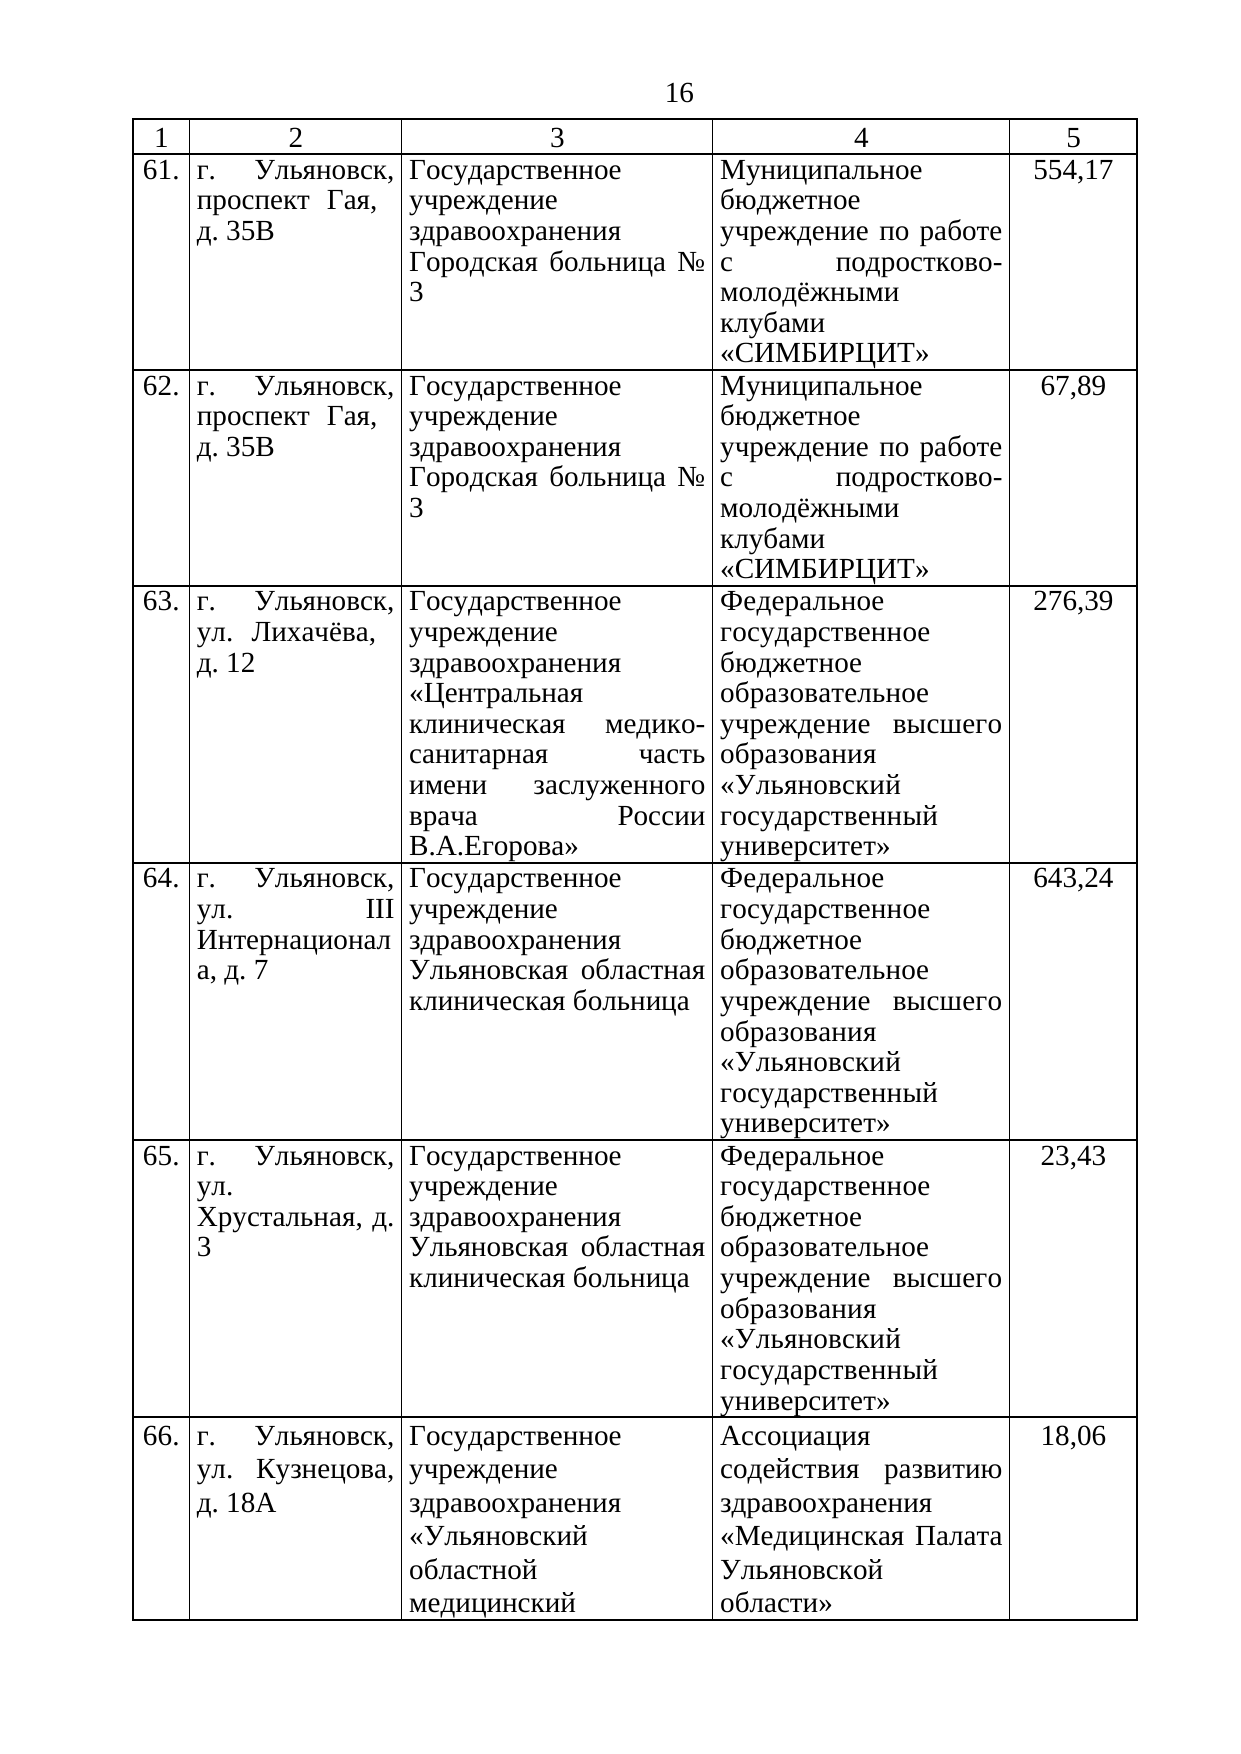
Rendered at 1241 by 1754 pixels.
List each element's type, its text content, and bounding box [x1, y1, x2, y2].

table_cell 554,17 [1010, 155, 1136, 369]
table_header 2 [190, 120, 401, 153]
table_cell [402, 155, 712, 369]
table_cell г. Ульяновск, проспект Гая, д. 35В [190, 155, 401, 369]
table_cell 18,06 [1010, 1418, 1136, 1619]
table_cell 63. [134, 587, 189, 862]
table_cell Государственное учреждение здравоохранения «Центральная клиническая медико-санитарная часть имени заслуженного врача России В.А.Егорова» [402, 587, 712, 862]
table_header 5 [1010, 120, 1136, 153]
table_cell Муниципальное бюджетное учреждение по работе с подростково-молодёжными клубами «СИМБИРЦИТ» [713, 371, 1009, 585]
table_cell Государственное учреждение здравоохранения Городская больница № 3 [402, 371, 712, 585]
table_cell Государственное учреждение здравоохранения Ульяновская областная клиническая больница [402, 864, 712, 1139]
table_cell г. Ульяновск, ул. Хрустальная, д. 3 [190, 1141, 401, 1416]
table_cell Федеральное государственное бюджетное образовательное учреждение высшего образования «Ульяновский государственный университет» [713, 1141, 1009, 1416]
table_cell 62. [134, 371, 189, 585]
table_cell 66. [134, 1418, 189, 1619]
table_cell 276,39 [1010, 587, 1136, 862]
table_cell Государственное учреждение здравоохранения Ульяновская областная клиническая больница [402, 1141, 712, 1416]
table_cell г. Ульяновск, ул. III Интернационала, д. 7 [190, 864, 401, 1139]
table_cell 643,24 [1010, 864, 1136, 1139]
table_cell 65. [134, 1141, 189, 1416]
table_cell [713, 1418, 1009, 1619]
table_cell 23,43 [1010, 1141, 1136, 1416]
table_cell 64. [134, 864, 189, 1139]
table_header 4 [713, 120, 1009, 153]
table_cell Федеральное государственное бюджетное образовательное учреждение высшего образования «Ульяновский государственный университет» [713, 587, 1009, 862]
table_cell 61. [134, 155, 189, 369]
table_cell Федеральное государственное бюджетное образовательное учреждение высшего образования «Ульяновский государственный университет» [713, 864, 1009, 1139]
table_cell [402, 1418, 712, 1619]
table_cell 67,89 [1010, 371, 1136, 585]
table_header 1 [134, 120, 189, 153]
table_cell г. Ульяновск, ул. Лихачёва, д. 12 [190, 587, 401, 862]
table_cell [713, 155, 1009, 369]
table_cell г. Ульяновск, ул. Кузнецова, д. 18А [190, 1418, 401, 1619]
table_cell г. Ульяновск, проспект Гая, д. 35В [190, 371, 401, 585]
table_header 3 [402, 120, 712, 153]
